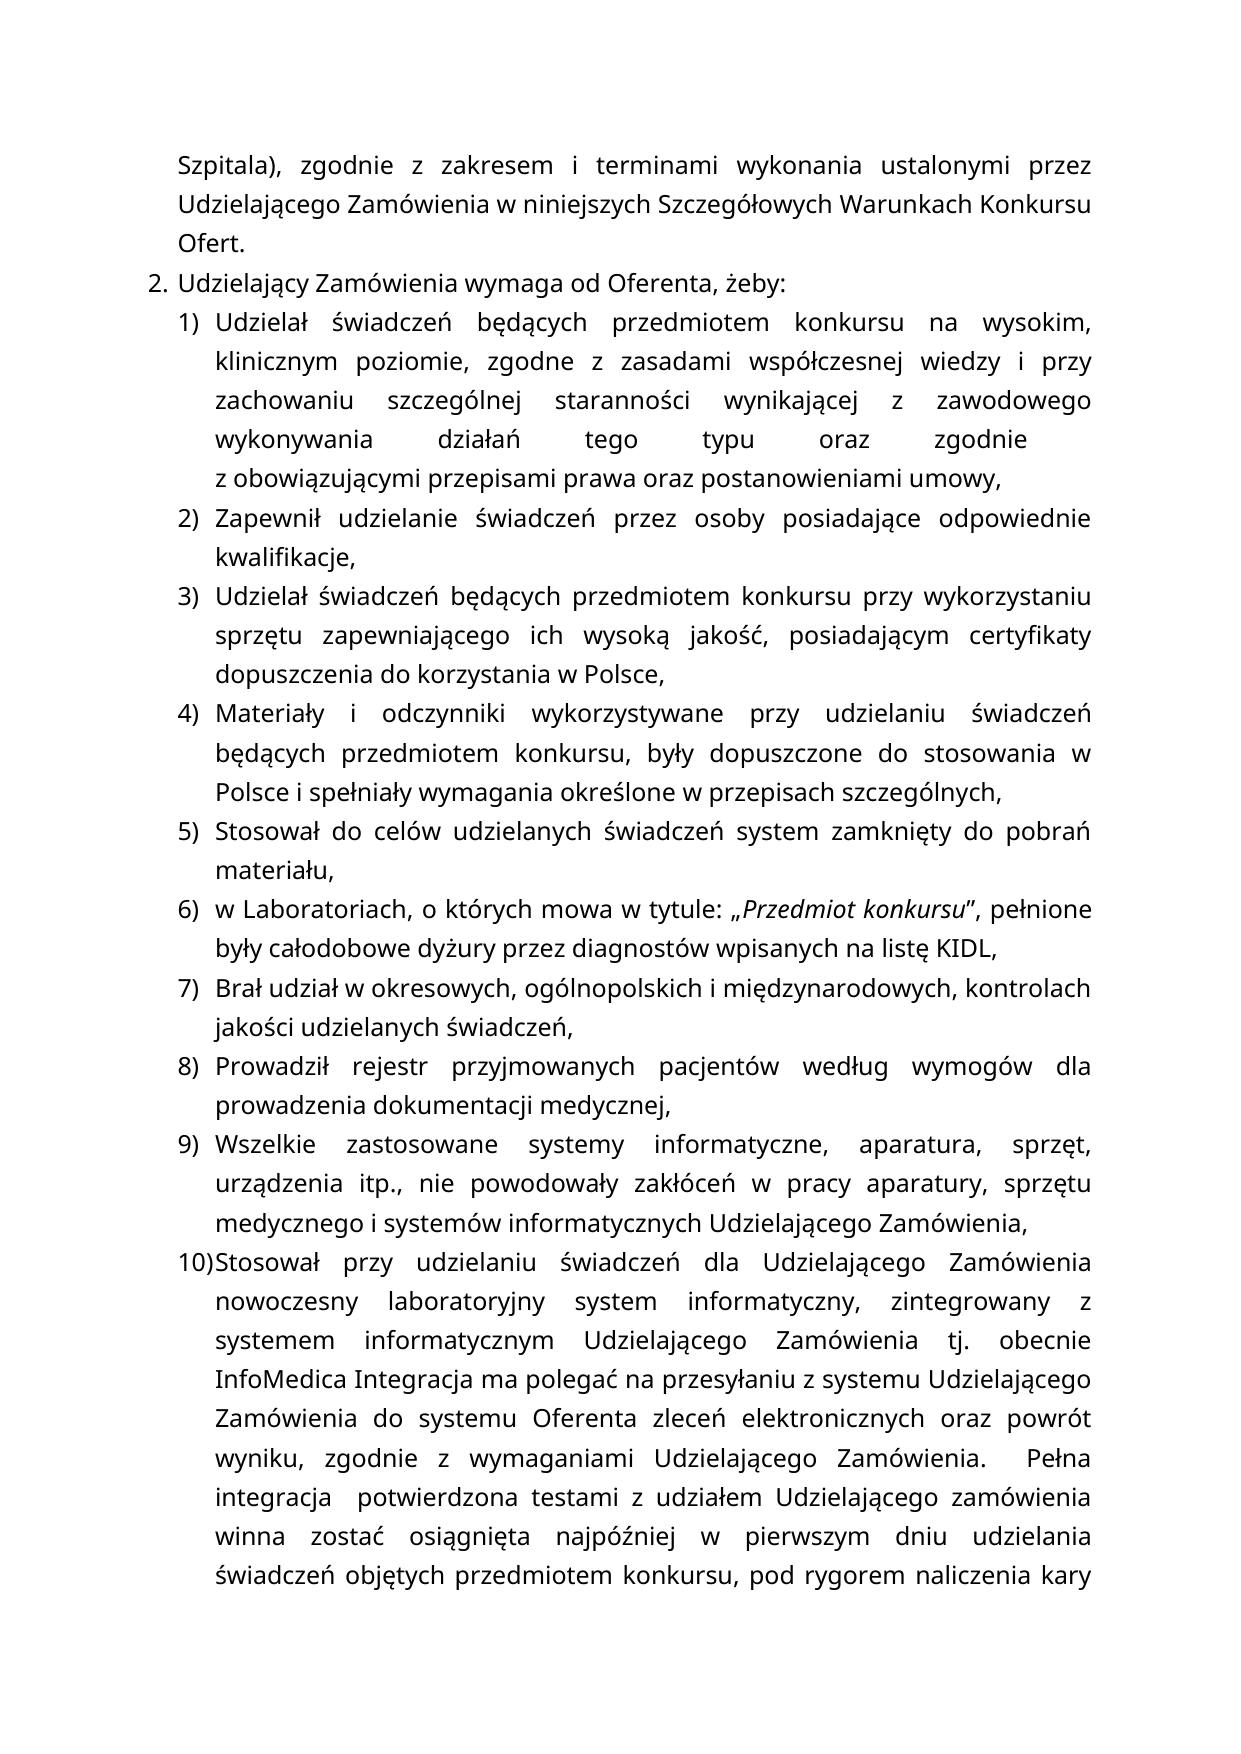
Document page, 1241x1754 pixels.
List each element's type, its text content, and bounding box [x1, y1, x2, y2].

list Brał udział w okresowych, ogólnopolskich i międzynarodowych, kontrolach jakości udzielanych świadczeń, [177, 970, 1092, 1043]
list Udzielał świadczeń będących przedmiotem konkursu przy wykorzystaniu sprzętu zapewniającego ich wysoką jakość, posiadającym certyfikaty dopuszczenia do korzystania w Polsce, [177, 578, 1092, 691]
list Udzielał świadczeń będących przedmiotem konkursu na wysokim, klinicznym poziomie, zgodne z zasadami współczesnej wiedzy i przy zachowaniu szczególnej staranności wynikającej z zawodowego wykonywania działań tego typu oraz zgodnie z obowiązującymi przepisami prawa oraz postanowieniami umowy, [177, 304, 1092, 495]
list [177, 1244, 1092, 1592]
list Zapewnił udzielanie świadczeń przez osoby posiadające odpowiednie kwalifikacje, [177, 500, 1092, 573]
list Wszelkie zastosowane systemy informatyczne, aparatura, sprzęt, urządzenia itp., nie powodowały zakłóceń w pracy aparatury, sprzętu medycznego i systemów informatycznych Udzielającego Zamówienia, [177, 1127, 1092, 1239]
list Prowadził rejestr przyjmowanych pacjentów według wymogów dla prowadzenia dokumentacji medycznej, [177, 1048, 1092, 1122]
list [148, 148, 1092, 260]
list Materiały i odczynniki wykorzystywane przy udzielaniu świadczeń będących przedmiotem konkursu, były dopuszczone do stosowania w Polsce i spełniały wymagania określone w przepisach szczególnych, [177, 696, 1092, 808]
list Udzielający Zamówienia wymaga od Oferenta, żeby: [148, 265, 1092, 299]
list w Laboratoriach, o których mowa w tytule: „Przedmiot konkursu”, pełnione były całodobowe dyżury przez diagnostów wpisanych na listę KIDL, [177, 892, 1092, 965]
list Stosował do celów udzielanych świadczeń system zamknięty do pobrań materiału, [177, 813, 1092, 887]
